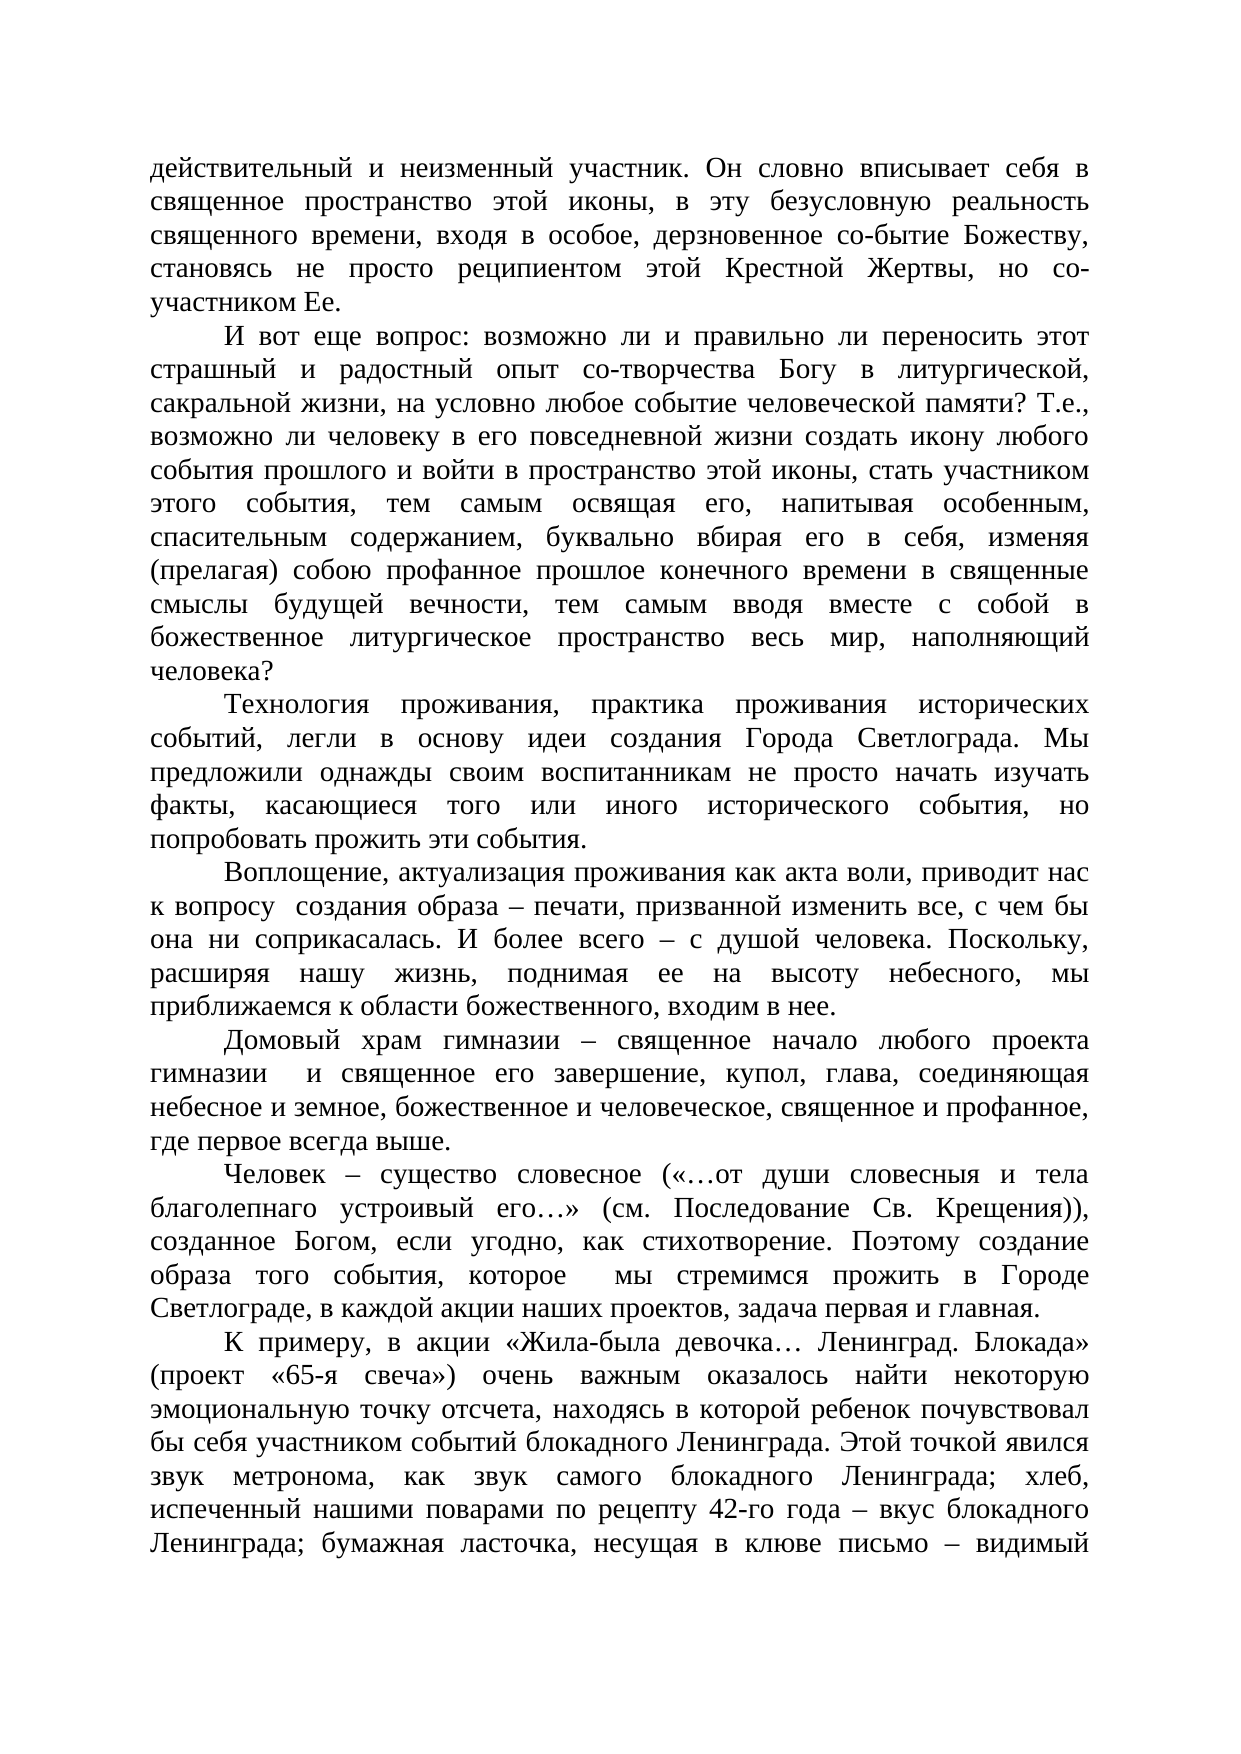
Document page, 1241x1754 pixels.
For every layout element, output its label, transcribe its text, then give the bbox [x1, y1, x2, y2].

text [150, 150, 1090, 318]
text Человек – существо словесное («…от души словесныя и тела благолепнаго устроивый его…» (см. Последование Св. Крещения)), созданное Богом, если угодно, как стихотворение. Поэтому создание образа того события, которое мы стремимся прожить в Городе Светлограде, в каждой акции наших проектов, задача первая и главная. [150, 1156, 1090, 1324]
text Технология проживания, практика проживания исторических событий, легли в основу идеи создания Города Светлограда. Мы предложили однажды своим воспитанникам не просто начать изучать факты, касающиеся того или иного исторического события, но попробовать прожить эти события. [150, 687, 1090, 854]
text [150, 1324, 1090, 1559]
text Домовый храм гимназии – священное начало любого проекта гимназии и священное его завершение, купол, глава, соединяющая небесное и земное, божественное и человеческое, священное и профанное, где первое всегда выше. [150, 1022, 1090, 1156]
text И вот еще вопрос: возможно ли и правильно ли переносить этот страшный и радостный опыт со-творчества Богу в литургической, сакральной жизни, на условно любое событие человеческой памяти? Т.е., возможно ли человеку в его повседневной жизни создать икону любого события прошлого и войти в пространство этой иконы, стать участником этого события, тем самым освящая его, напитывая особенным, спасительным содержанием, буквально вбирая его в себя, изменяя (прелагая) собою профанное прошлое конечного времени в священные смыслы будущей вечности, тем самым вводя вместе с собой в божественное литургическое пространство весь мир, наполняющий человека? [150, 318, 1090, 687]
text Воплощение, актуализация проживания как акта воли, приводит нас к вопросу создания образа – печати, призванной изменить все, с чем бы она ни соприкасалась. И более всего – с душой человека. Поскольку, расширяя нашу жизнь, поднимая ее на высоту небесного, мы приближаемся к области божественного, входим в нее. [150, 854, 1090, 1022]
